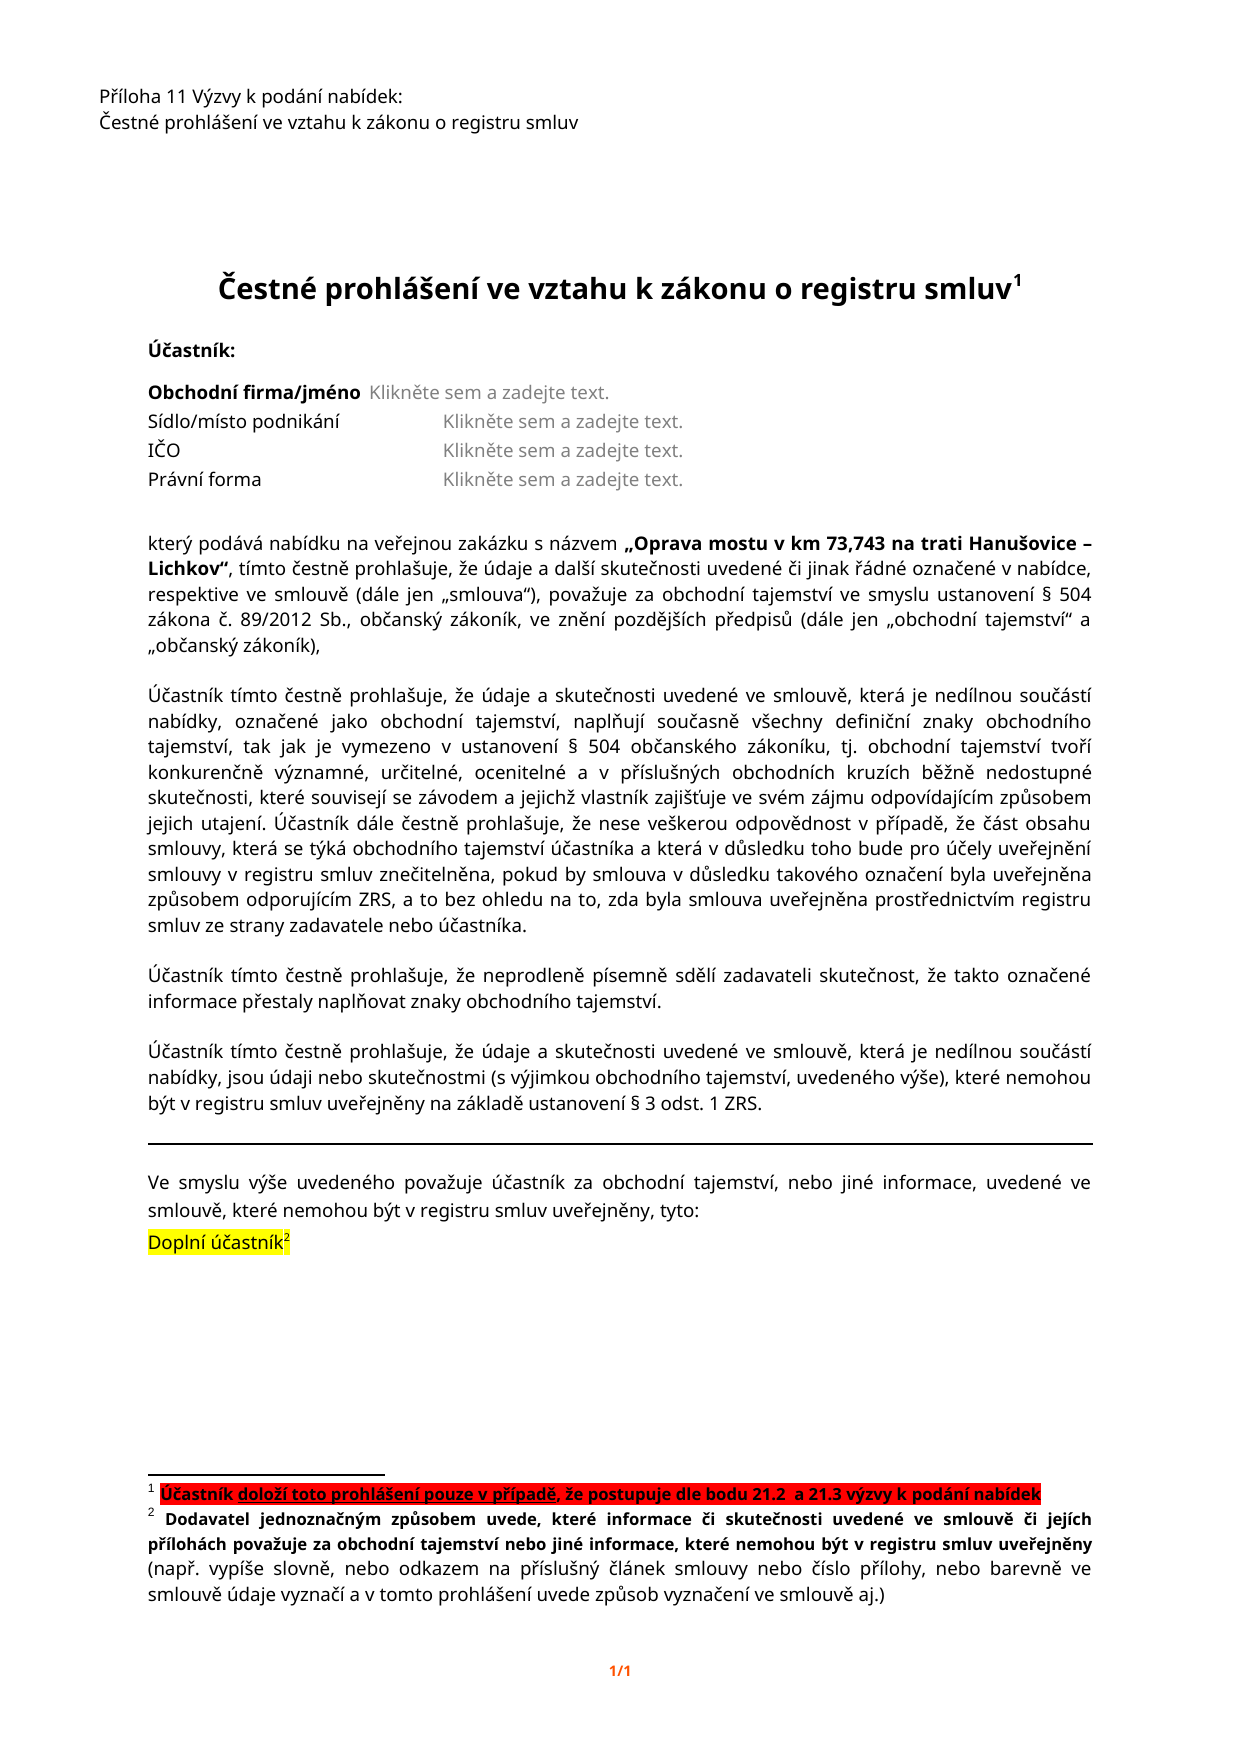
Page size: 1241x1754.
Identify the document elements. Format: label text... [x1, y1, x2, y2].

text který podává nabídku na veřejnou zakázku s názvem „Oprava mostu v km 73,743 na trati Hanušovice – Lichkov“, tímto čestně prohlašuje, že údaje a další skutečnosti uvedené či jinak řádné označené v nabídce, respektive ve smlouvě (dále jen „smlouva“), považuje za obchodní tajemství ve smyslu ustanovení § 504 zákona č. 89/2012 Sb., občanský zákoník, ve znění pozdějších předpisů (dále jen „obchodní tajemství“ a „občanský zákoník), [148, 530, 1093, 658]
text Účastník tímto čestně prohlašuje, že údaje a skutečnosti uvedené ve smlouvě, která je nedílnou součástí nabídky, jsou údaji nebo skutečnostmi (s výjimkou obchodního tajemství, uvedeného výše), které nemohou být v registru smluv uveřejněny na základě ustanovení § 3 odst. 1 ZRS. [148, 1039, 1093, 1115]
text Sídlo/místo podnikání [148, 405, 1093, 434]
text Účastník: [148, 333, 1093, 364]
title Čestné prohlášení ve vztahu k zákonu o registru smluv [148, 268, 1093, 308]
text Účastník tímto čestně prohlašuje, že neprodleně písemně sdělí zadavateli skutečnost, že takto označené informace přestaly naplňovat znaky obchodního tajemství. [148, 963, 1093, 1014]
text Obchodní firma/jméno [148, 376, 1093, 405]
text Doplní účastník [148, 1226, 1092, 1255]
text Právní forma [148, 463, 1093, 492]
text Účastník tímto čestně prohlašuje, že údaje a skutečnosti uvedené ve smlouvě, která je nedílnou součástí nabídky, označené jako obchodní tajemství, naplňují současně všechny definiční znaky obchodního tajemství, tak jak je vymezeno v ustanovení § 504 občanského zákoníku, tj. obchodní tajemství tvoří konkurenčně významné, určitelné, ocenitelné a v příslušných obchodních kruzích běžně nedostupné skutečnosti, které souvisejí se závodem a jejichž vlastník zajišťuje ve svém zájmu odpovídajícím způsobem jejich utajení. Účastník dále čestně prohlašuje, že nese veškerou odpovědnost v případě, že část obsahu smlouvy, která se týká obchodního tajemství účastníka a která v důsledku toho bude pro účely uveřejnění smlouvy v registru smluv znečitelněna, pokud by smlouva v důsledku takového označení byla uveřejněna způsobem odporujícím ZRS, a to bez ohledu na to, zda byla smlouva uveřejněna prostřednictvím registru smluv ze strany zadavatele nebo účastníka. [148, 683, 1093, 938]
text Ve smyslu výše uvedeného považuje účastník za obchodní tajemství, nebo jiné informace, uvedené ve smlouvě, které nemohou být v registru smluv uveřejněny, tyto: [148, 1169, 1092, 1223]
text IČO [148, 434, 1093, 463]
